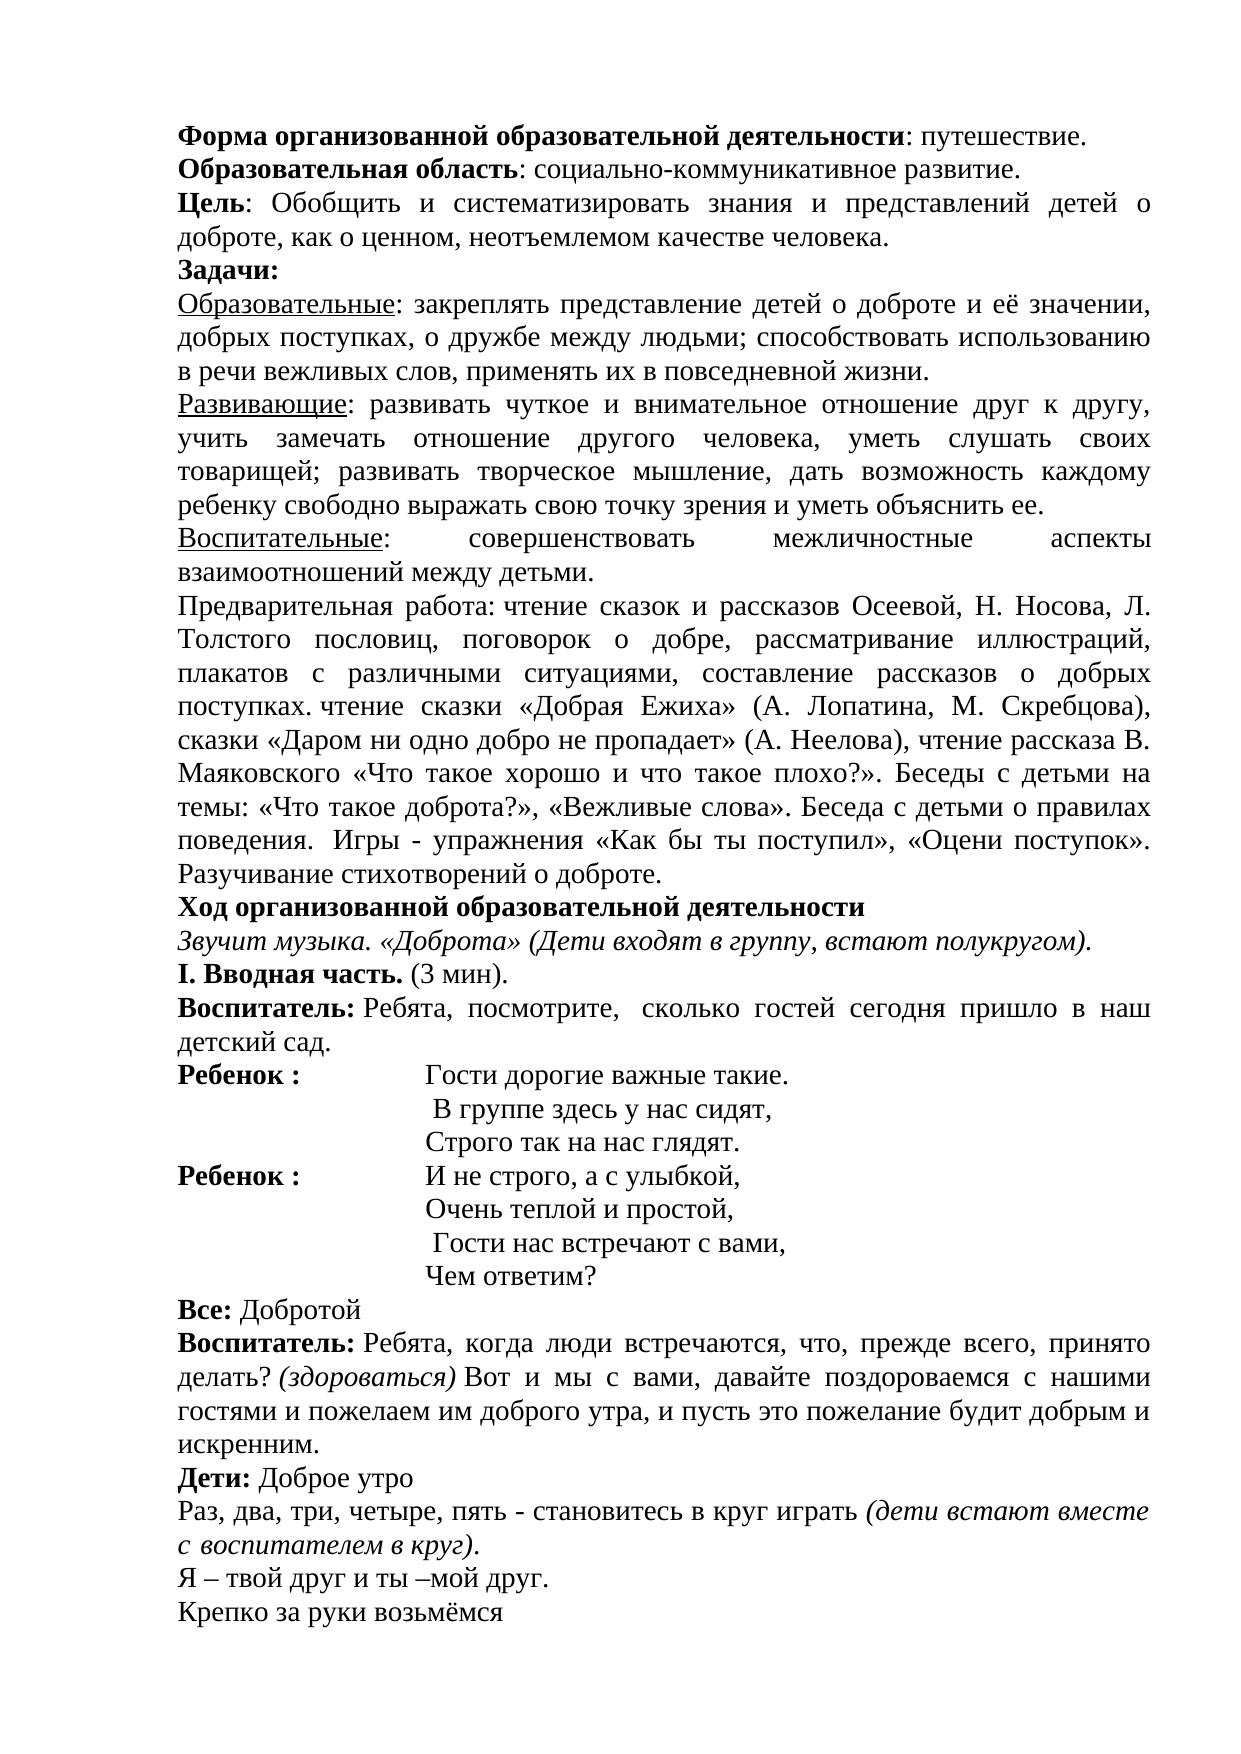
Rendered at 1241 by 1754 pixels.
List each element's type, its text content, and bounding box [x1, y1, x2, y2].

text Дети: Доброе утро [177, 1460, 1152, 1493]
text Строго так на нас глядят. [177, 1124, 1152, 1158]
text В группе здесь у нас сидят, [177, 1091, 1152, 1124]
text Звучит музыка. «Доброта» (Дети входят в группу, встают полукругом). [177, 923, 1152, 957]
text Воспитатель: Ребята, когда люди встречаются, что, прежде всего, принято делать? (здороваться) Вот и мы с вами, давайте поздороваемся с нашими гостями и пожелаем им доброго утра, и пусть это пожелание будит добрым и искренним. [177, 1326, 1152, 1460]
text Очень теплой и простой, [177, 1191, 1152, 1225]
text Ребенок : И не строго, а с улыбкой, [177, 1158, 1152, 1191]
text Раз, два, три, четыре, пять - становитесь в круг играть (дети встают вместе с воспитателем в круг). [177, 1493, 1152, 1560]
text Все: Добротой [177, 1292, 1152, 1326]
text Предварительная работа: чтение сказок и рассказов Осеевой, Н. Носова, Л. Толстого пословиц, поговорок о добре, рассматривание иллюстраций, плакатов с различными ситуациями, составление рассказов о добрых поступках. чтение сказки «Добрая Ежиха» (А. Лопатина, М. Скребцова), сказки «Даром ни одно добро не пропадает» (А. Неелова), чтение рассказа В. Маяковского «Что такое хорошо и что такое плохо?». Беседы с детьми на темы: «Что такое доброта?», «Вежливые слова». Беседа с детьми о правилах поведения. Игры - упражнения «Как бы ты поступил», «Оцени поступок». Разучивание стихотворений о доброте. [177, 588, 1152, 889]
text Гости нас встречают с вами, [177, 1225, 1152, 1258]
text Воспитательные: совершенствовать межличностные аспекты взаимоотношений между детьми. [177, 521, 1152, 588]
text Крепко за руки возьмёмся [177, 1594, 1152, 1627]
text Ход организованной образовательной деятельности [177, 889, 1152, 923]
text Образовательная область: социально-коммуникативное развитие. [177, 152, 1152, 185]
text Образовательные: закреплять представление детей о доброте и её значении, добрых поступках, о дружбе между людьми; способствовать использованию в речи вежливых слов, применять их в повседневной жизни. [177, 286, 1152, 386]
text I. Вводная часть. (3 мин). [177, 957, 1152, 990]
text Ребенок : Гости дорогие важные такие. [177, 1057, 1152, 1091]
text Воспитатель: Ребята, посмотрите, сколько гостей сегодня пришло в наш детский сад. [177, 990, 1152, 1057]
text Развивающие: развивать чуткое и внимательное отношение друг к другу, учить замечать отношение другого человека, уметь слушать своих товарищей; развивать творческое мышление, дать возможность каждому ребенку свободно выражать свою точку зрения и уметь объяснить ее. [177, 386, 1152, 521]
text Я – твой друг и ты –мой друг. [177, 1560, 1152, 1594]
text Чем ответим? [177, 1258, 1152, 1292]
text Задачи: [177, 252, 1152, 286]
text Форма организованной образовательной деятельности: путешествие. [177, 118, 1152, 152]
text Цель: Обобщить и систематизировать знания и представлений детей о доброте, как о ценном, неотъемлемом качестве человека. [177, 185, 1152, 252]
